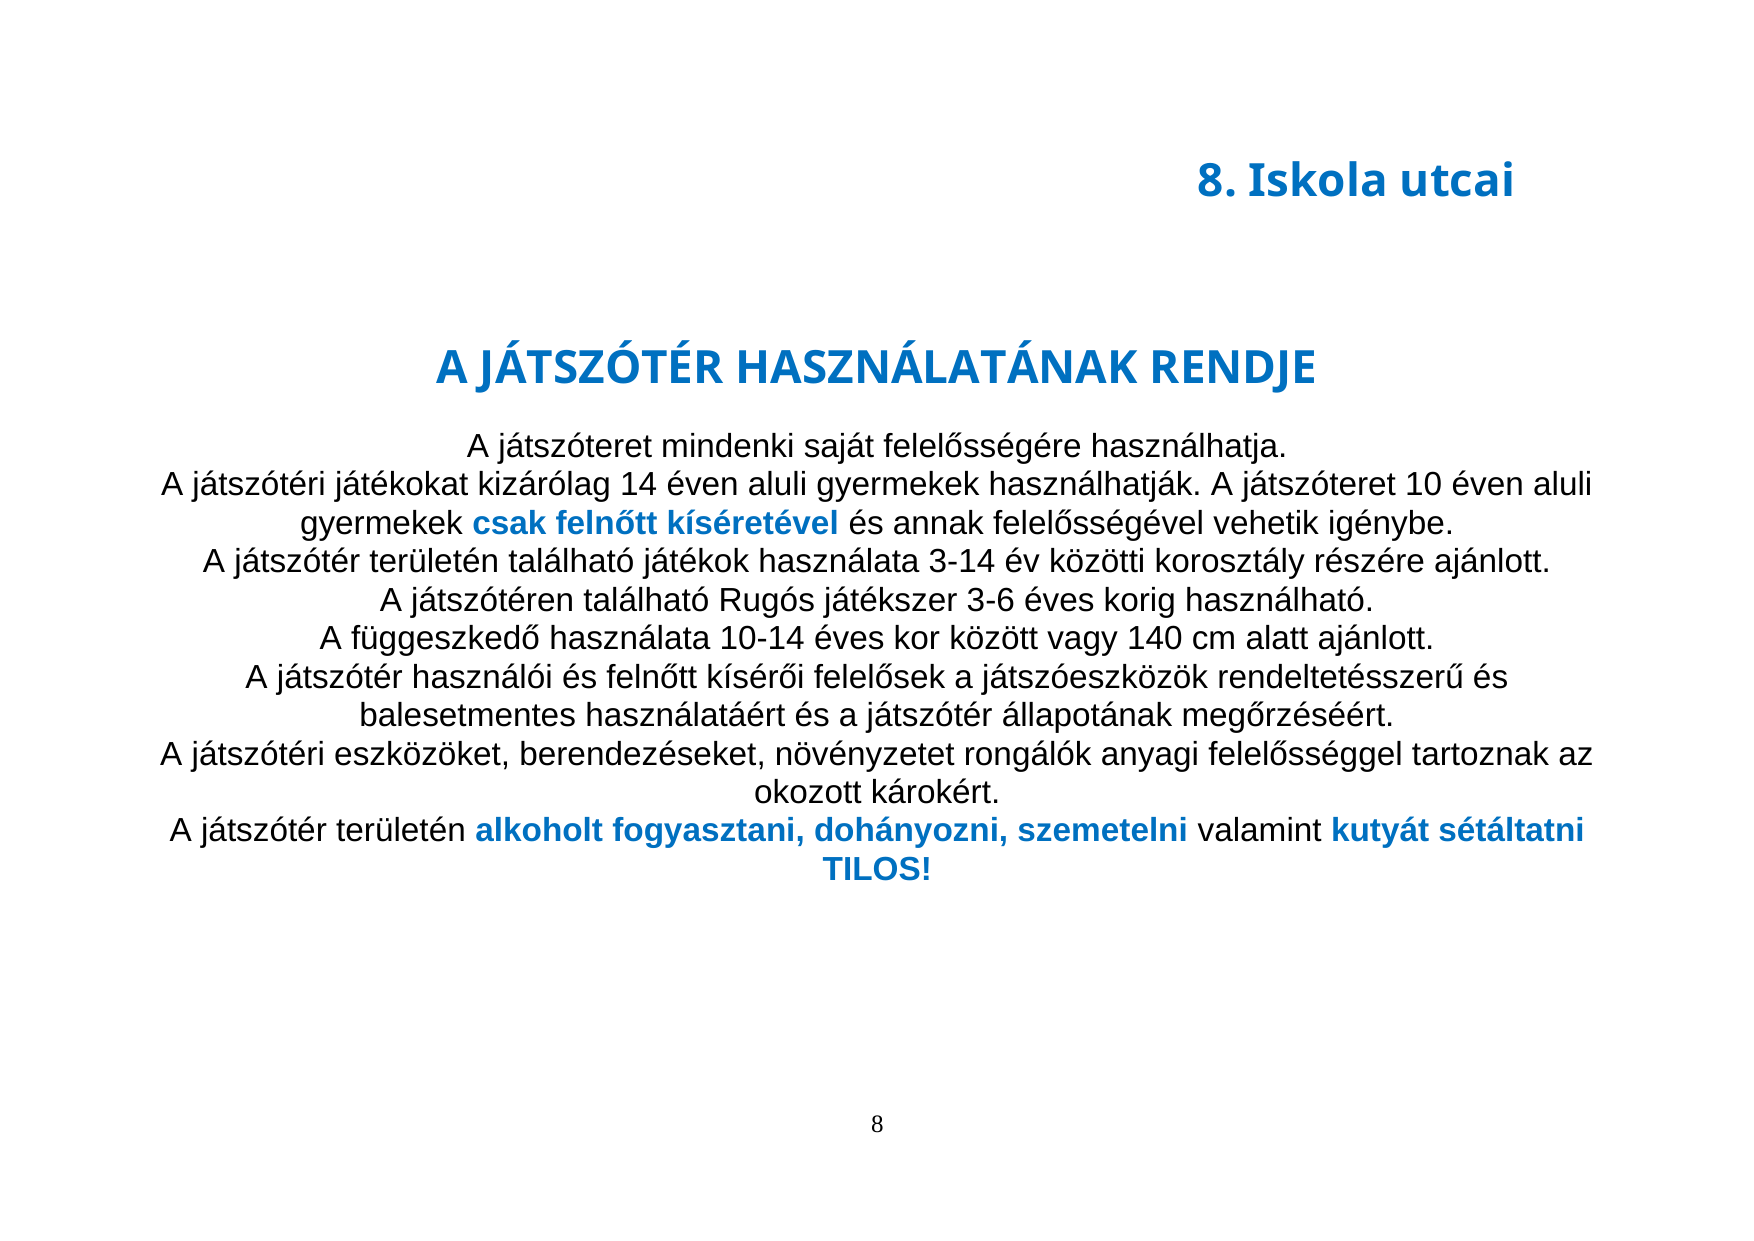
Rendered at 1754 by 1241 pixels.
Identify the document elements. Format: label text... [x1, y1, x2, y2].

text A játszótéren található Rugós játékszer 3-6 éves korig használható. [148, 580, 1606, 618]
text 8. Iskola utcai [148, 148, 1606, 210]
text A játszótér területén található játékok használata 3-14 év közötti korosztály részére ajánlott. [148, 541, 1606, 580]
text A játszótéri eszközöket, berendezéseket, növényzetet rongálók anyagi felelősséggel tartoznak az okozott károkért. [148, 733, 1606, 810]
text A játszóteret mindenki saját felelősségére használhatja. [148, 426, 1606, 464]
text A függeszkedő használata 10-14 éves kor között vagy 140 cm alatt ajánlott. [148, 618, 1606, 657]
text A JÁTSZÓTÉR HASZNÁLATÁNAK RENDJE [148, 335, 1606, 397]
text A játszótéri játékokat kizárólag 14 éven aluli gyermekek használhatják. A játszóteret 10 éven aluli gyermekek csak felnőtt kíséretével és annak felelősségével vehetik igénybe. [148, 464, 1606, 541]
text A játszótér használói és felnőtt kísérői felelősek a játszóeszközök rendeltetésszerű és balesetmentes használatáért és a játszótér állapotának megőrzéséért. [148, 657, 1606, 733]
text A játszótér területén alkoholt fogyasztani, dohányozni, szemetelni valamint kutyát sétáltatni TILOS! [148, 810, 1606, 887]
